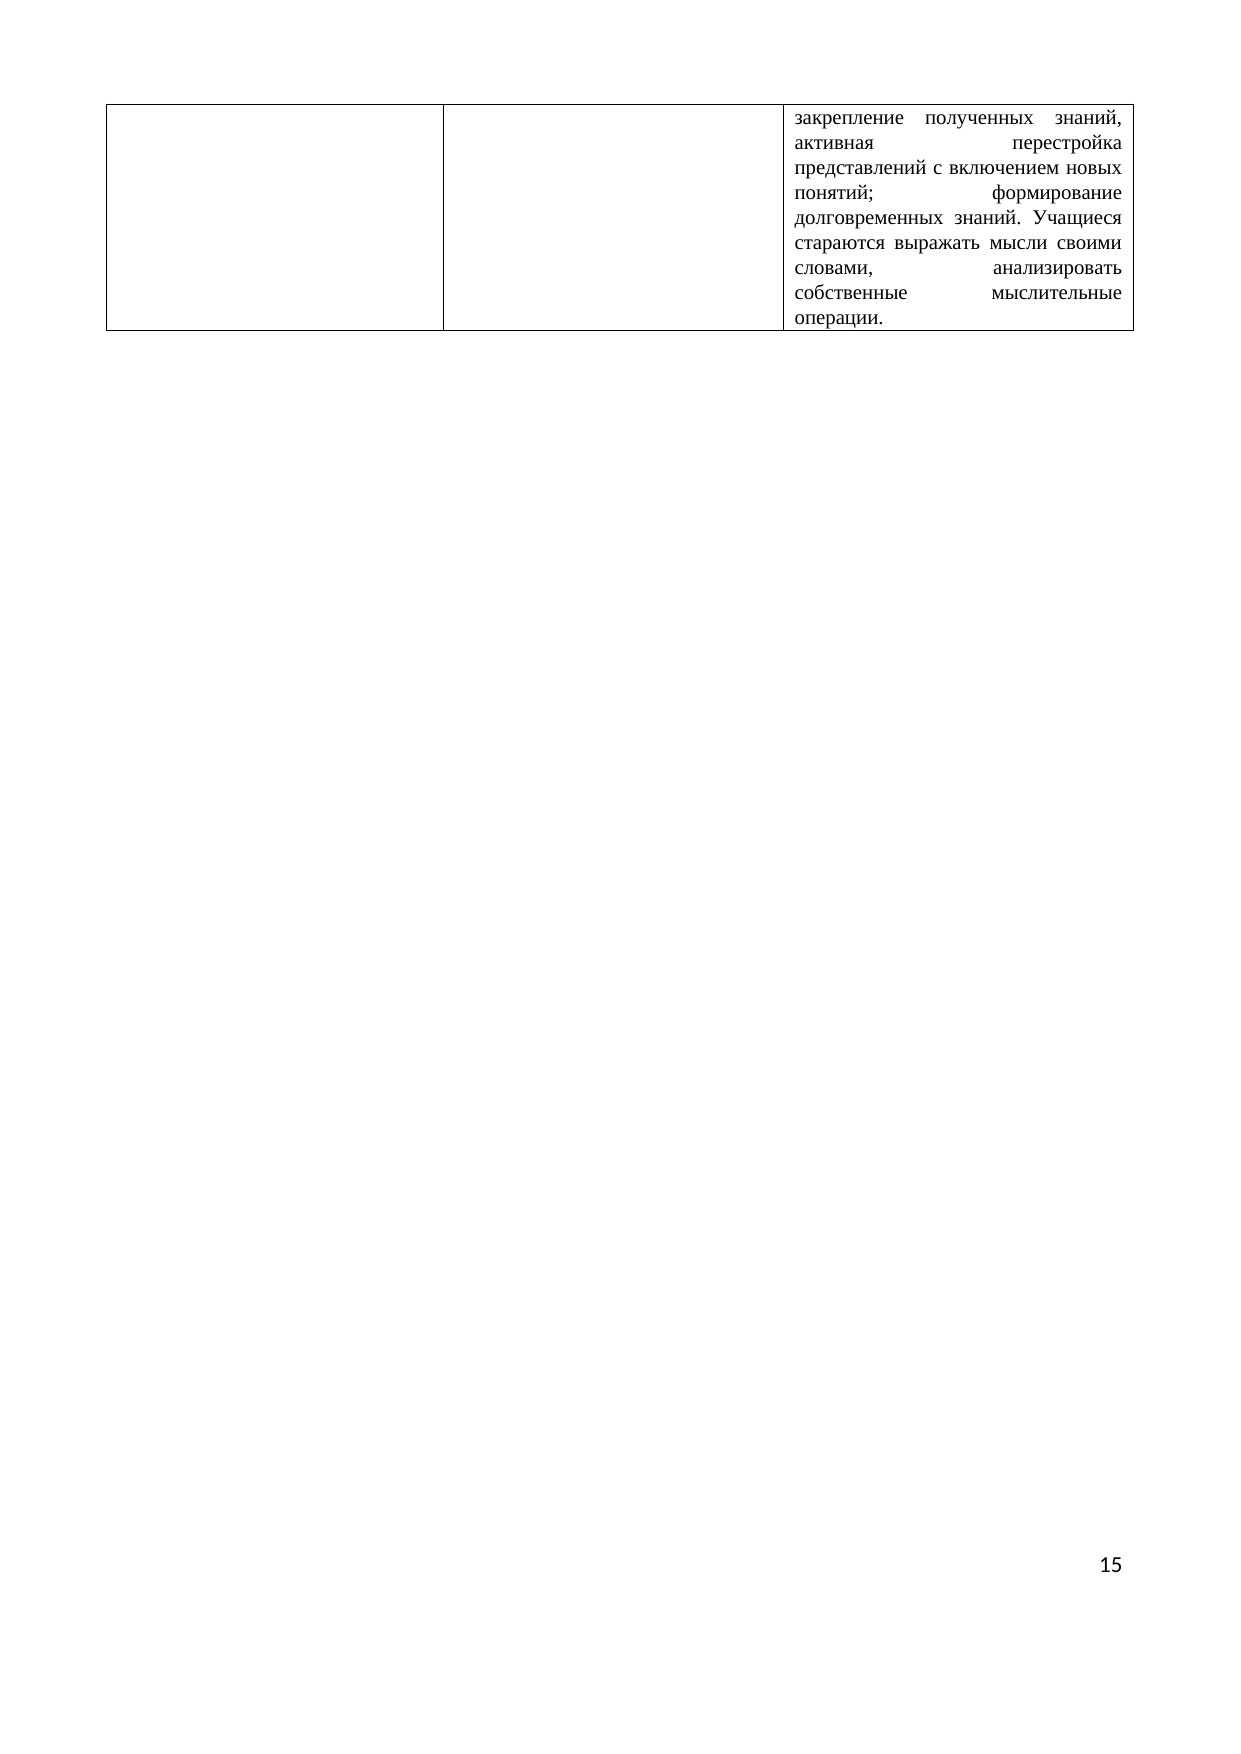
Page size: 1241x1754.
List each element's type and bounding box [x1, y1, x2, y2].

table_cell [107, 105, 443, 329]
table_cell [444, 105, 783, 329]
table_cell [784, 105, 1133, 329]
